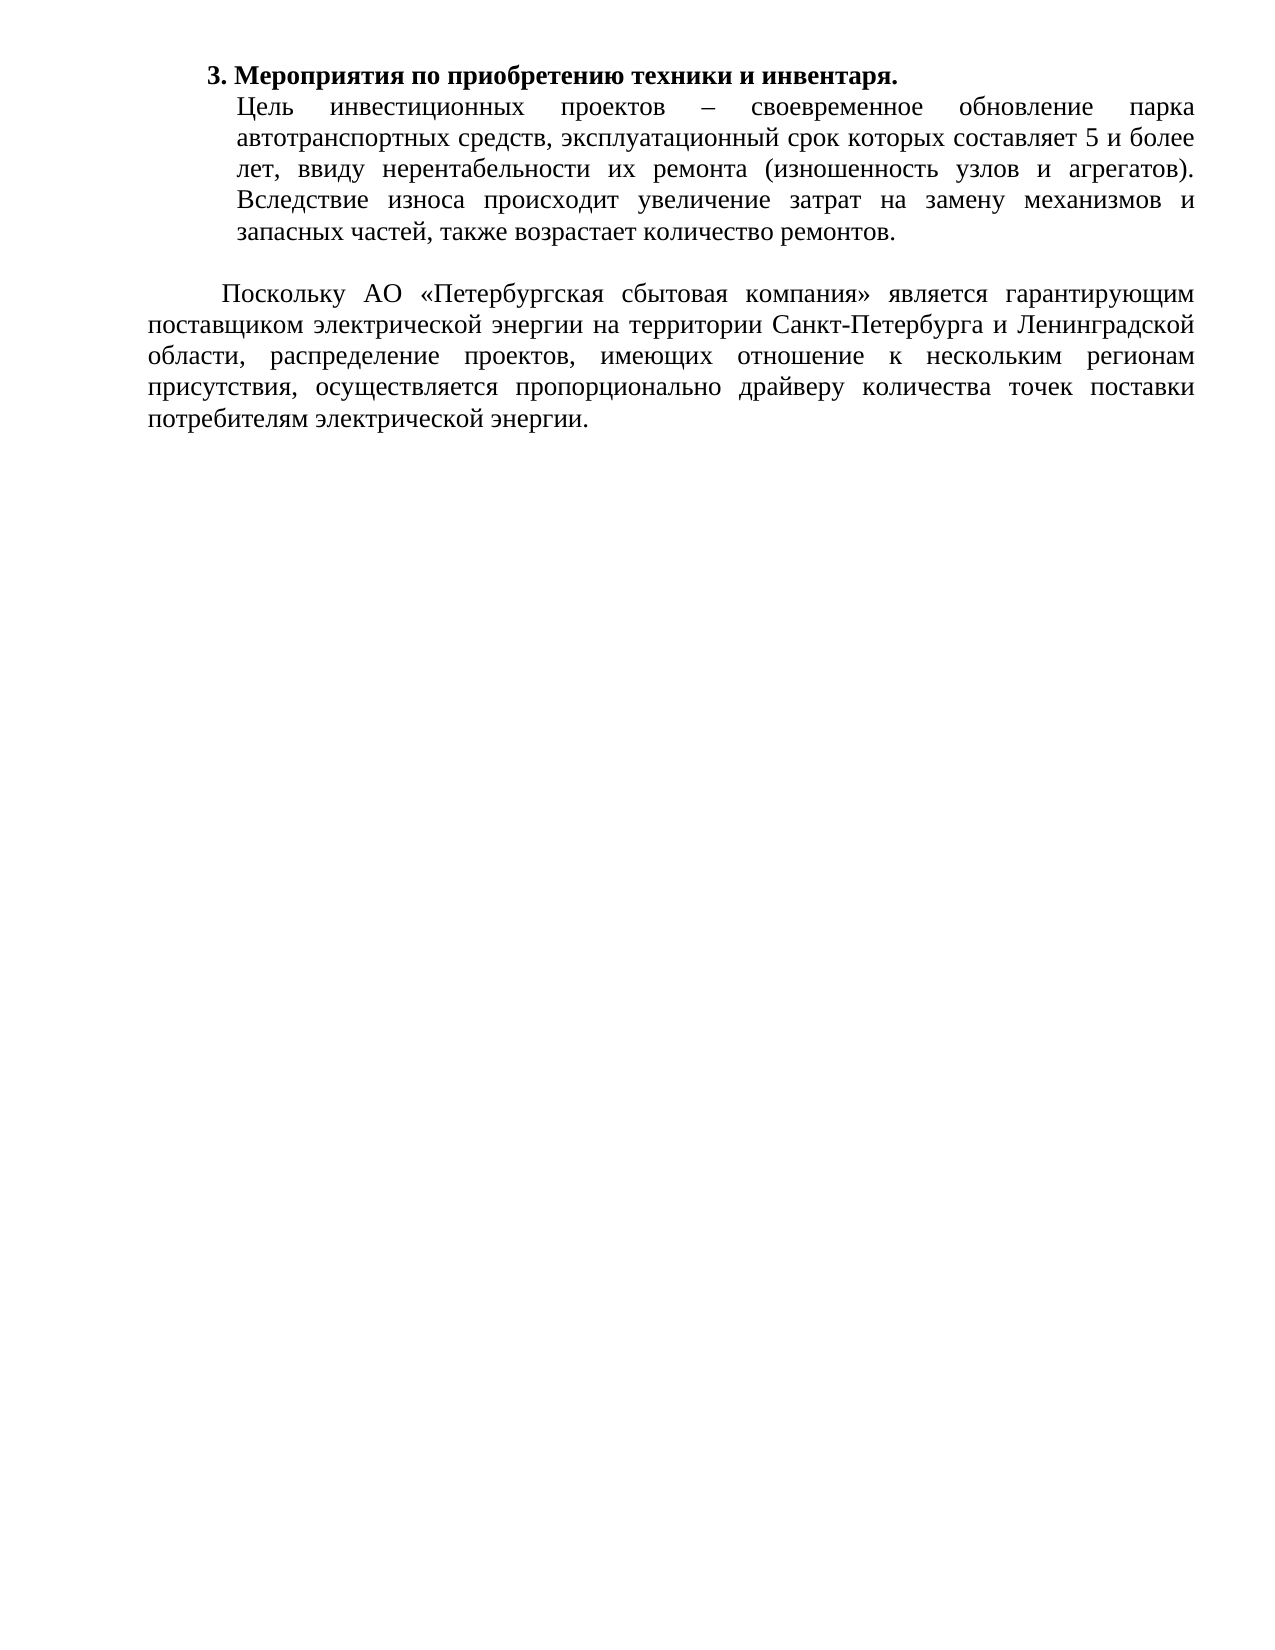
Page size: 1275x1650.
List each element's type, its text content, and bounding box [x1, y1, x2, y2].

text Поскольку АО «Петербургская сбытовая компания» является гарантирующим поставщиком электрической энергии на территории Санкт-Петербурга и Ленинградской области, распределение проектов, имеющих отношение к нескольким регионам присутствия, осуществляется пропорционально драйверу количества точек поставки потребителям электрической энергии. [148, 277, 1196, 433]
text Цель инвестиционных проектов – своевременное обновление парка автотранспортных средств, эксплуатационный срок которых составляет 5 и более лет, ввиду нерентабельности их ремонта (изношенность узлов и агрегатов). Вследствие износа происходит увеличение затрат на замену механизмов и запасных частей, также возрастает количество ремонтов. [236, 90, 1196, 246]
text 3. Мероприятия по приобретению техники и инвентаря. [207, 59, 1196, 90]
